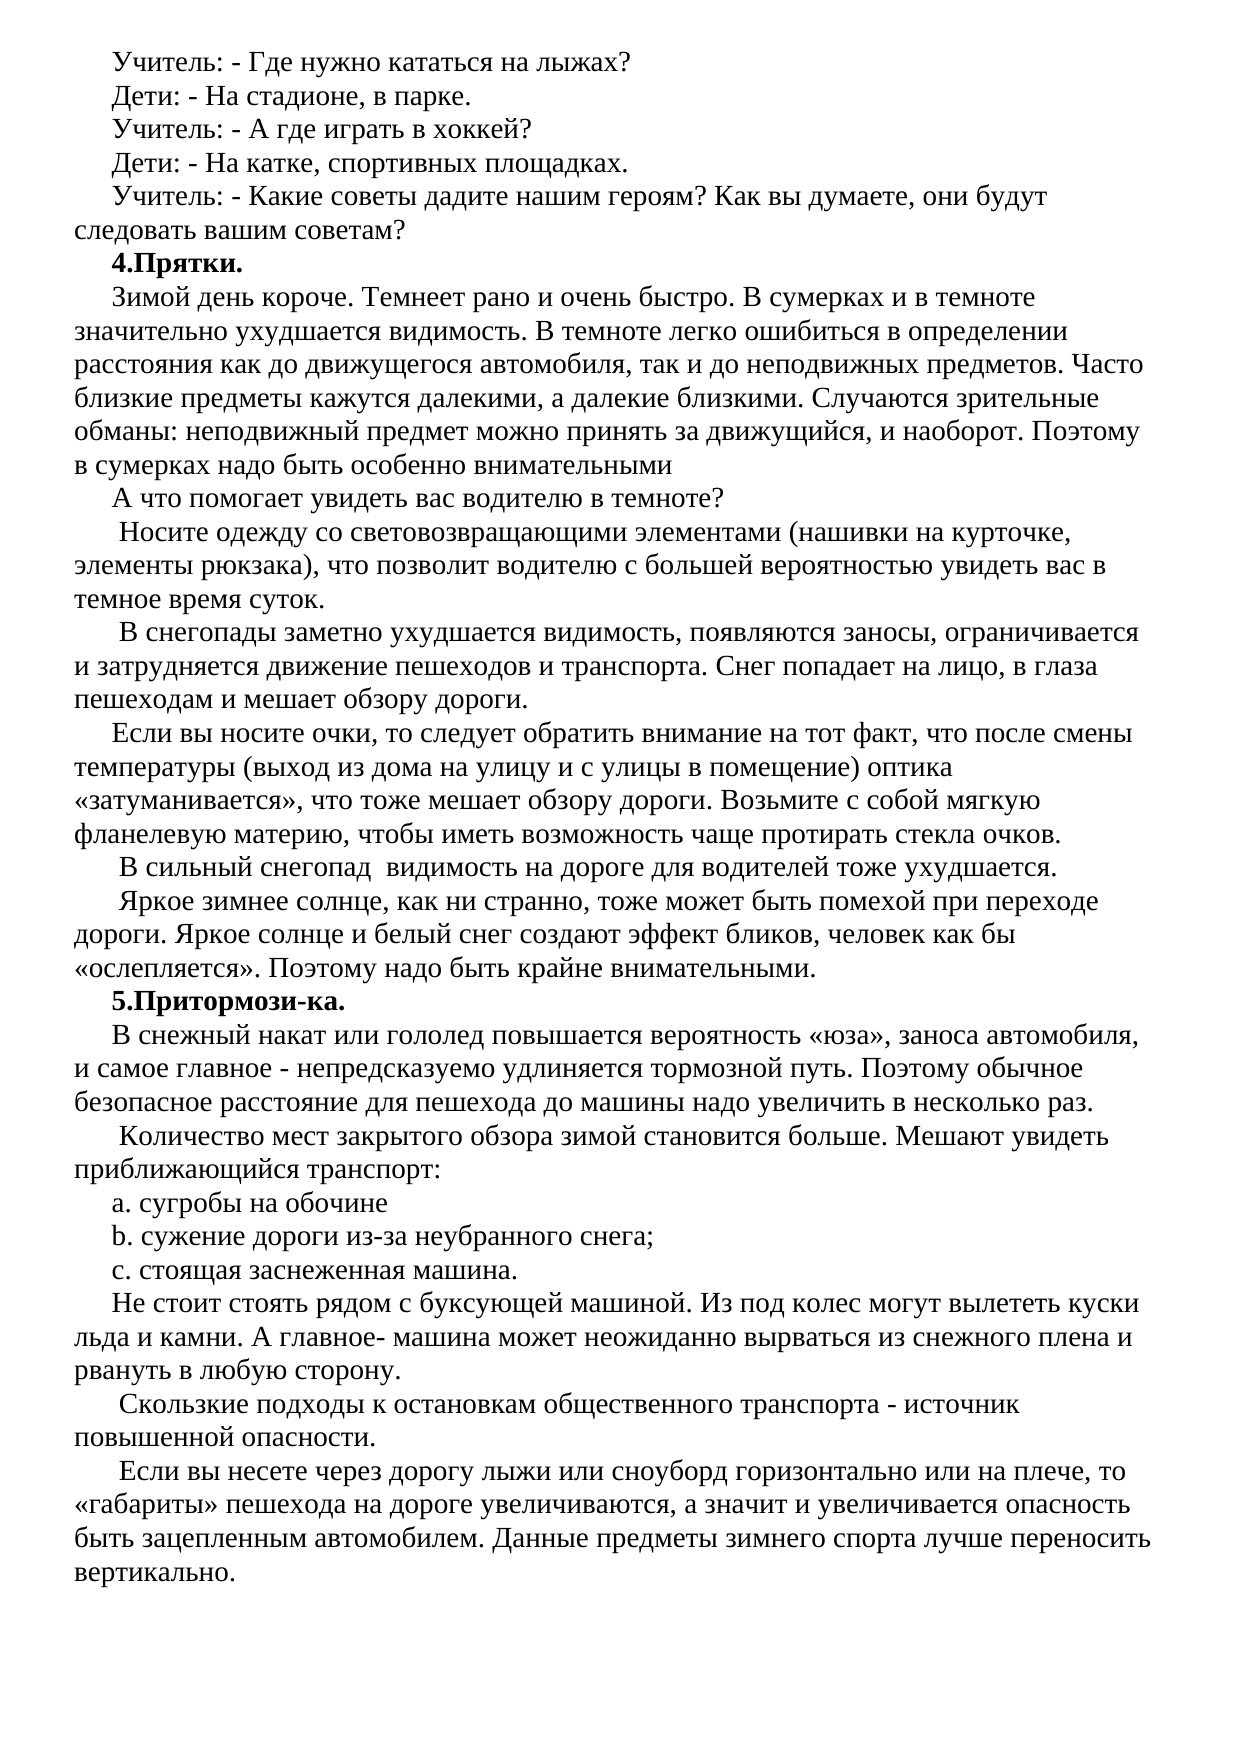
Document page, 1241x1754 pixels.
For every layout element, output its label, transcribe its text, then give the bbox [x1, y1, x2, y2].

text Учитель: - Где нужно кататься на лыжах? [74, 44, 1152, 78]
text b. сужение дороги из-за неубранного снега; [74, 1218, 1152, 1252]
text Если вы несете через дорогу лыжи или сноуборд горизонтально или на плече, то «габариты» пешехода на дороге увеличиваются, а значит и увеличивается опасность быть зацепленным автомобилем. Данные предметы зимнего спорта лучше переносить вертикально. [74, 1453, 1152, 1587]
text В снегопады заметно ухудшается видимость, появляются заносы, ограничивается и затрудняется движение пешеходов и транспорта. Снег попадает на лицо, в глаза пешеходам и мешает обзору дороги. [74, 614, 1152, 715]
text 5.Притормози-ка. [74, 983, 1152, 1017]
text c. стоящая заснеженная машина. [74, 1252, 1152, 1285]
text Дети: - На катке, спортивных площадках. [74, 145, 1152, 178]
text А что помогает увидеть вас водителю в темноте? [74, 480, 1152, 514]
text В снежный накат или гололед повышается вероятность «юза», заноса автомобиля, и самое главное - непредсказуемо удлиняется тормозной путь. Поэтому обычное безопасное расстояние для пешехода до машины надо увеличить в несколько раз. [74, 1017, 1152, 1118]
text Дети: - На стадионе, в парке. [74, 78, 1152, 111]
text 4.Прятки. [74, 246, 1152, 279]
text Количество мест закрытого обзора зимой становится больше. Мешают увидеть приближающийся транспорт: [74, 1118, 1152, 1185]
text Зимой день короче. Темнеет рано и очень быстро. В сумерках и в темноте значительно ухудшается видимость. В темноте легко ошибиться в определении расстояния как до движущегося автомобиля, так и до неподвижных предметов. Часто близкие предметы кажутся далекими, а далекие близкими. Случаются зрительные обманы: неподвижный предмет можно принять за движущийся, и наоборот. Поэтому в сумерках надо быть особенно внимательными [74, 279, 1152, 480]
text Яркое зимнее солнце, как ни странно, тоже может быть помехой при переходе дороги. Яркое солнце и белый снег создают эффект бликов, человек как бы «ослепляется». Поэтому надо быть крайне внимательными. [74, 883, 1152, 983]
text Если вы носите очки, то следует обратить внимание на тот факт, что после смены температуры (выход из дома на улицу и с улицы в помещение) оптика «затуманивается», что тоже мешает обзору дороги. Возьмите с собой мягкую фланелевую материю, чтобы иметь возможность чаще протирать стекла очков. [74, 715, 1152, 849]
text Учитель: - А где играть в хоккей? [74, 111, 1152, 145]
text Не стоит стоять рядом с буксующей машиной. Из под колес могут вылететь куски льда и камни. А главное- машина может неожиданно вырваться из снежного плена и рвануть в любую сторону. [74, 1285, 1152, 1386]
text Носите одежду со световозвращающими элементами (нашивки на курточке, элементы рюкзака), что позволит водителю с большей вероятностью увидеть вас в темное время суток. [74, 514, 1152, 614]
text a. сугробы на обочине [74, 1185, 1152, 1218]
text Скользкие подходы к остановкам общественного транспорта - источник повышенной опасности. [74, 1386, 1152, 1453]
text В сильный снегопад видимость на дороге для водителей тоже ухудшается. [74, 849, 1152, 883]
text Учитель: - Какие советы дадите нашим героям? Как вы думаете, они будут следовать вашим советам? [74, 178, 1152, 246]
